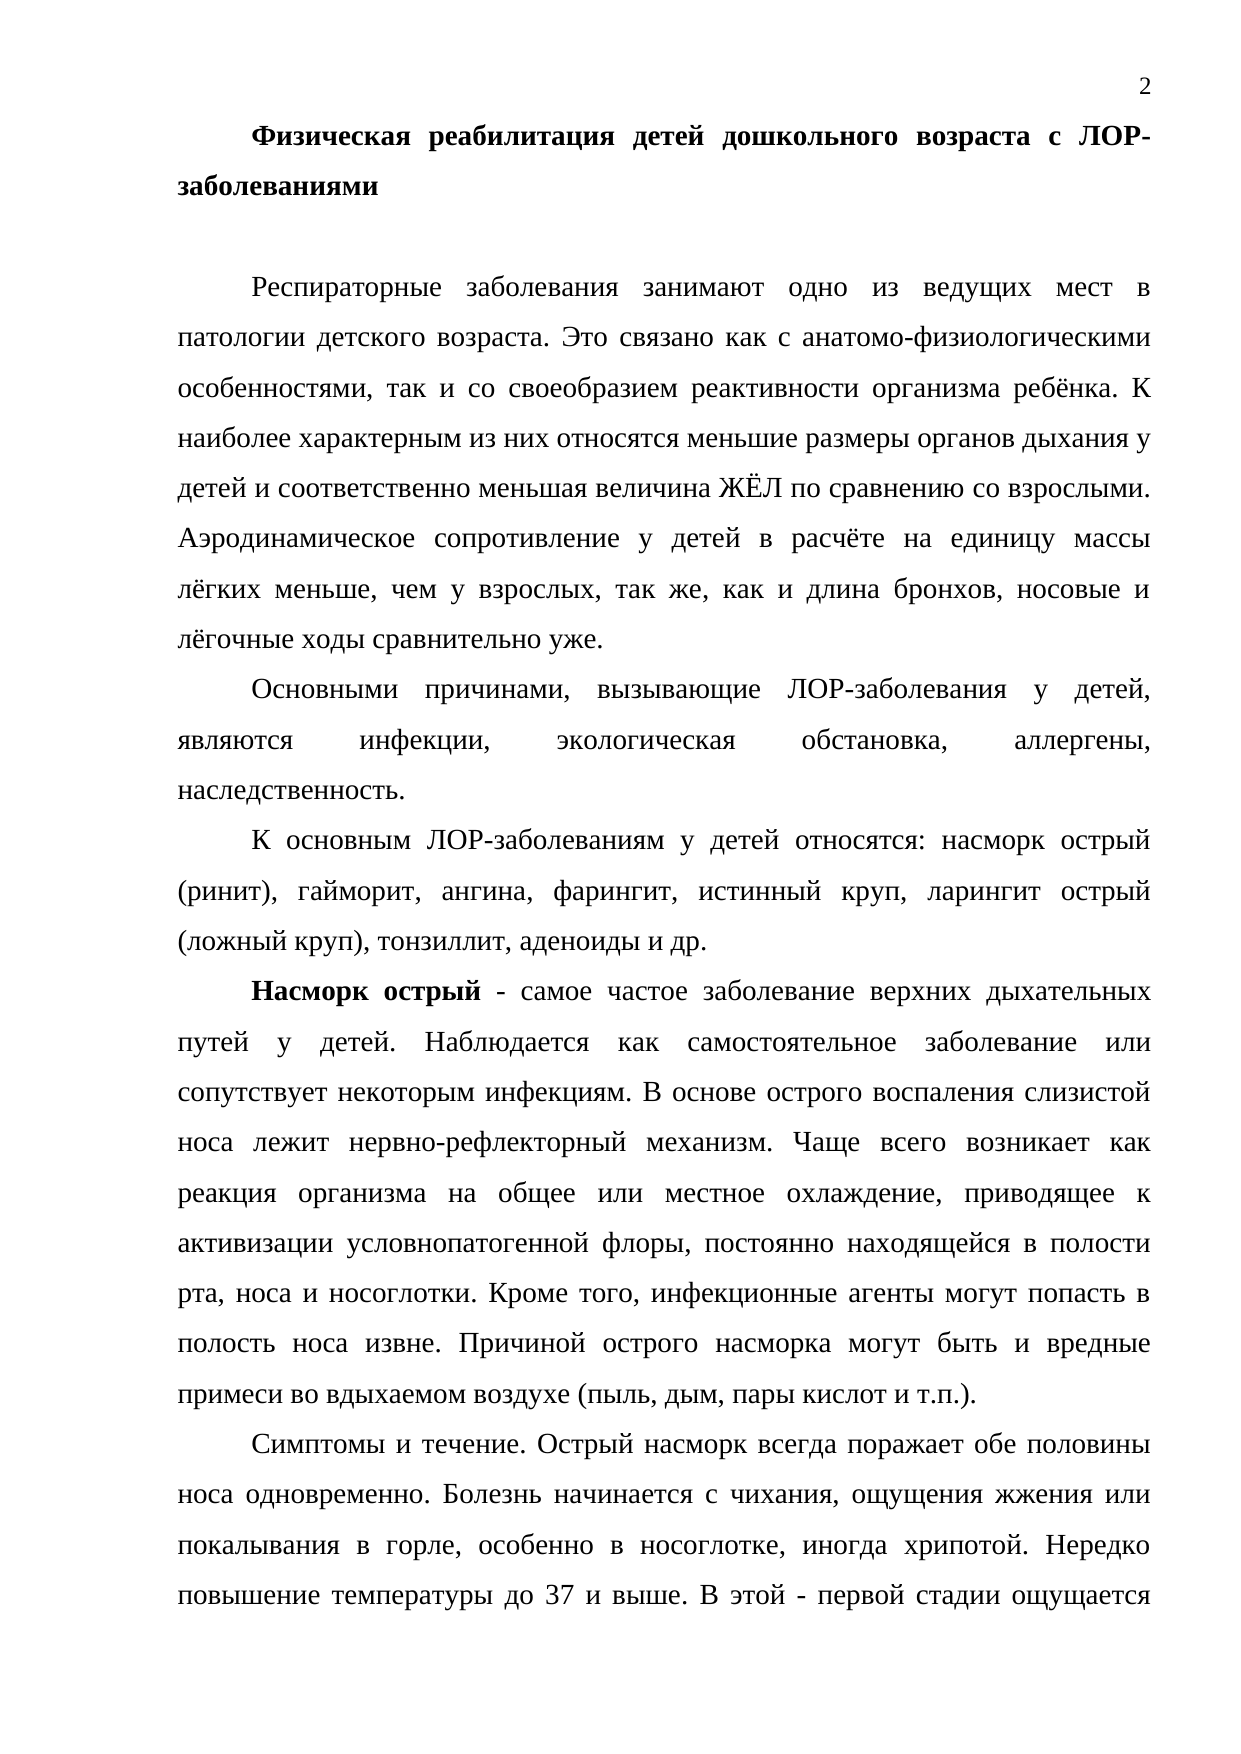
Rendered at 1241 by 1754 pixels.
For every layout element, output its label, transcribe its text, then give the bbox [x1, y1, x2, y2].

text Основными причинами, вызывающие ЛОР-заболевания у детей, являются инфекции, экологическая обстановка, аллергены, наследственность. [177, 672, 1152, 806]
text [177, 1426, 1152, 1611]
text Респираторные заболевания занимают одно из ведущих мест в патологии детского возраста. Это связано как с анатомо-физиологическими особенностями, так и со своеобразием реактивности организма ребёнка. К наиболее характерным из них относятся меньшие размеры органов дыхания у детей и соответственно меньшая величина ЖЁЛ по сравнению со взрослыми. Аэродинамическое сопротивление у детей в расчёте на единицу массы лёгких меньше, чем у взрослых, так же, как и длина бронхов, носовые и лёгочные ходы сравнительно уже. [177, 269, 1152, 655]
text Насморк острый - самое частое заболевание верхних дыхательных путей у детей. Наблюдается как самостоятельное заболевание или сопутствует некоторым инфекциям. В основе острого воспаления слизистой носа лежит нервно-рефлекторный механизм. Чаще всего возникает как реакция организма на общее или местное охлаждение, приводящее к активизации условнопатогенной флоры, постоянно находящейся в полости рта, носа и носоглотки. Кроме того, инфекционные агенты могут попасть в полость носа извне. Причиной острого насморка могут быть и вредные примеси во вдыхаемом воздухе (пыль, дым, пары кислот и т.п.). [177, 973, 1152, 1409]
text К основным ЛОР-заболеваниям у детей относятся: насморк острый (ринит), гайморит, ангина, фарингит, истинный круп, ларингит острый (ложный круп), тонзиллит, аденоиды и др. [177, 822, 1152, 957]
text Физическая реабилитация детей дошкольного возраста с ЛОР-заболеваниями [177, 118, 1152, 202]
